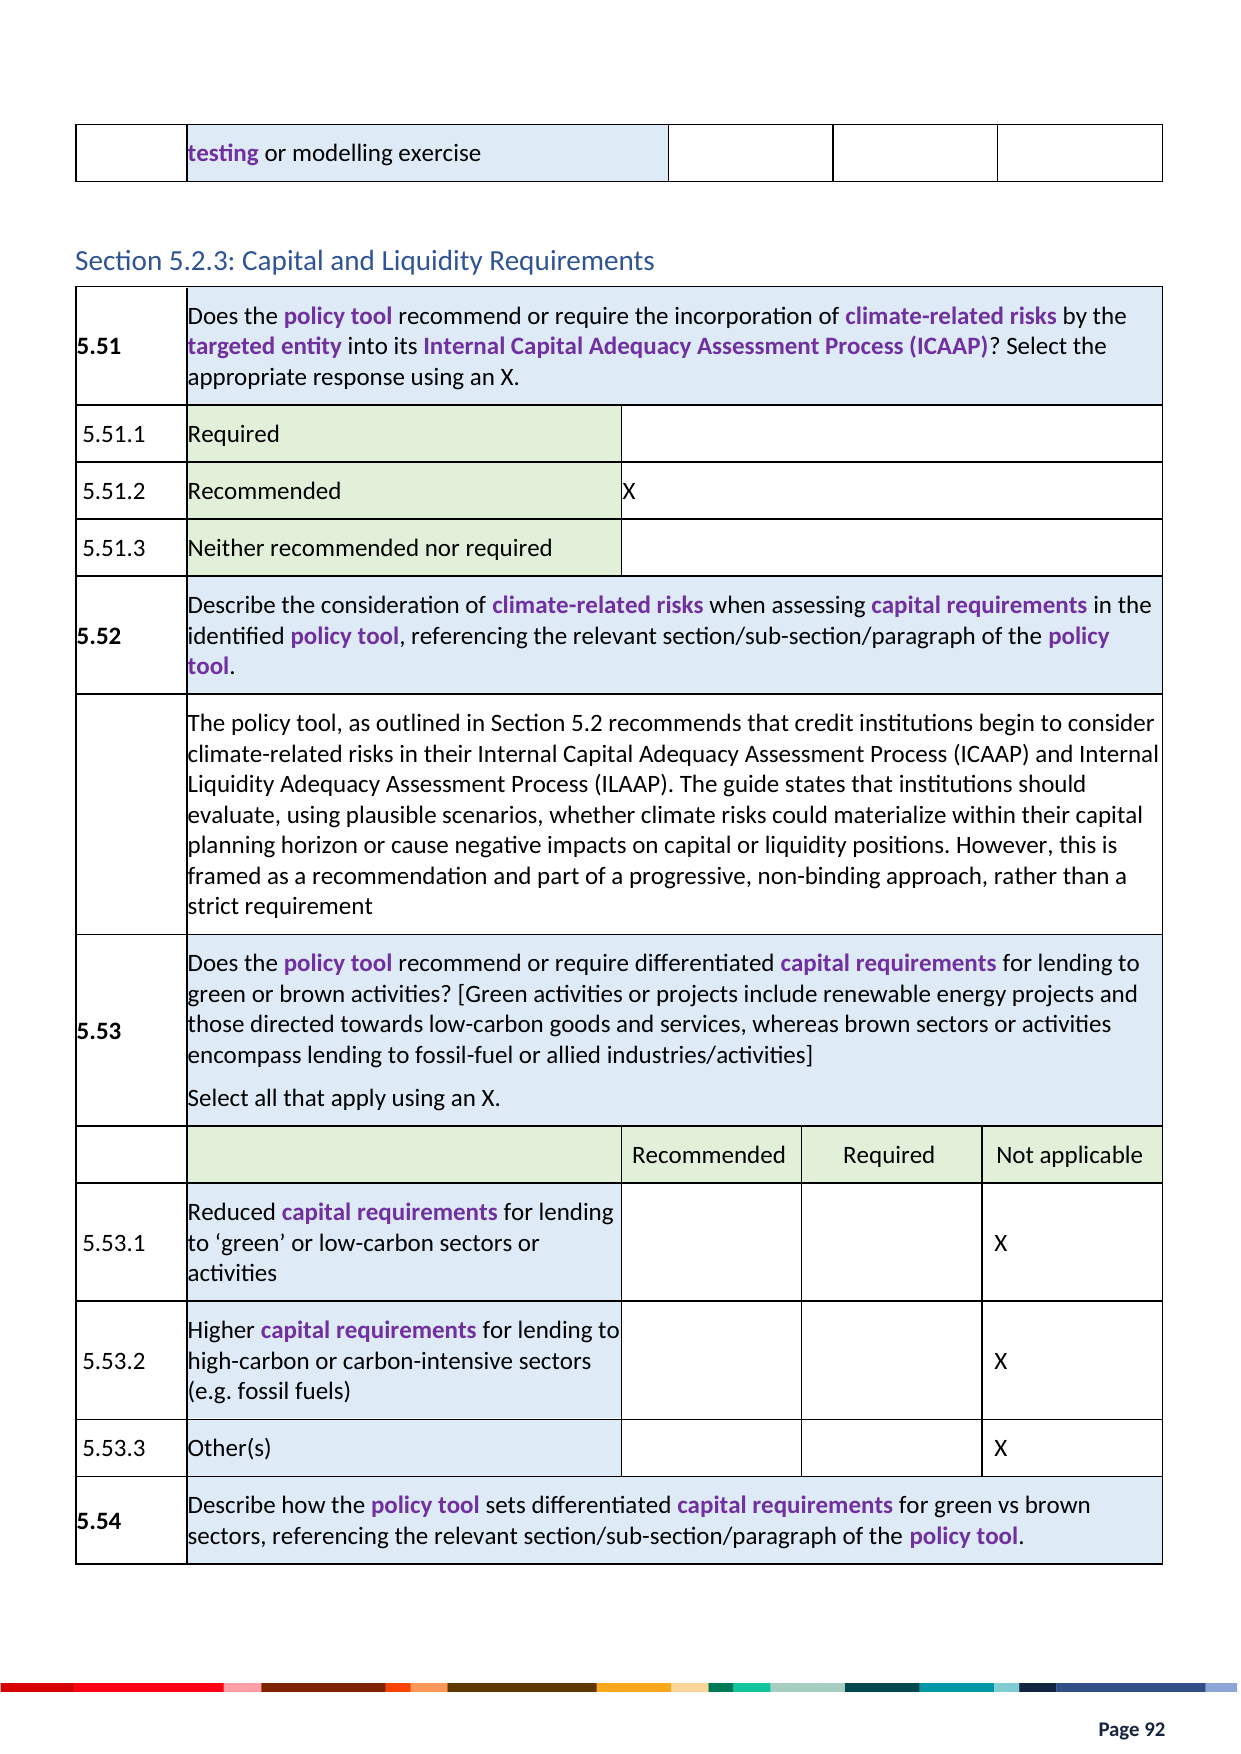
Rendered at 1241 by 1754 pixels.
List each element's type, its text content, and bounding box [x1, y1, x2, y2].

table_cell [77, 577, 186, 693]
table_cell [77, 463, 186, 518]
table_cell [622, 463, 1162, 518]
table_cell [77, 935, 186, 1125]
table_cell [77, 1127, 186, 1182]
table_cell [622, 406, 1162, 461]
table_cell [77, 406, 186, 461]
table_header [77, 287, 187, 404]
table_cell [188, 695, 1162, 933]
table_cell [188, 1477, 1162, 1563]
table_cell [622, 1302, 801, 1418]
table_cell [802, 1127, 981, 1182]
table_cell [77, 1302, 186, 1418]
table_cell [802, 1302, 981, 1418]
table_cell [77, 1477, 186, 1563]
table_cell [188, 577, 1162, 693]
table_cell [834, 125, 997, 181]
picture [0, 1683, 1236, 1692]
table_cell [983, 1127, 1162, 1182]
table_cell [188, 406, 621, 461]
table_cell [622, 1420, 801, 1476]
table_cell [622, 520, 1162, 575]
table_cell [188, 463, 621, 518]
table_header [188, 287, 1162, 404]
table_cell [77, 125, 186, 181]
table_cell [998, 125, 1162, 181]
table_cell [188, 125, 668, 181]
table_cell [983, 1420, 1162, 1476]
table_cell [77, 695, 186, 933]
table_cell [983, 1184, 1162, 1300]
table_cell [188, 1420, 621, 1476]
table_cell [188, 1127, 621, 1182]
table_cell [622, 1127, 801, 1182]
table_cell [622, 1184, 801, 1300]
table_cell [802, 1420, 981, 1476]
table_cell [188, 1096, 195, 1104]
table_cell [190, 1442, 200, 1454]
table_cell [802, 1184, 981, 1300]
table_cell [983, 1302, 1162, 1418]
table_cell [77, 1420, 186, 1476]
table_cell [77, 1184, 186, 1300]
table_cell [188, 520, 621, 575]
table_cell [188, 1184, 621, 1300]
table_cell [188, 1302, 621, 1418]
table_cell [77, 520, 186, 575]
subtitle Section 5.2.3: Capital and Liquidity Requirements [75, 242, 1165, 277]
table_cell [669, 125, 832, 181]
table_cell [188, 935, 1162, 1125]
